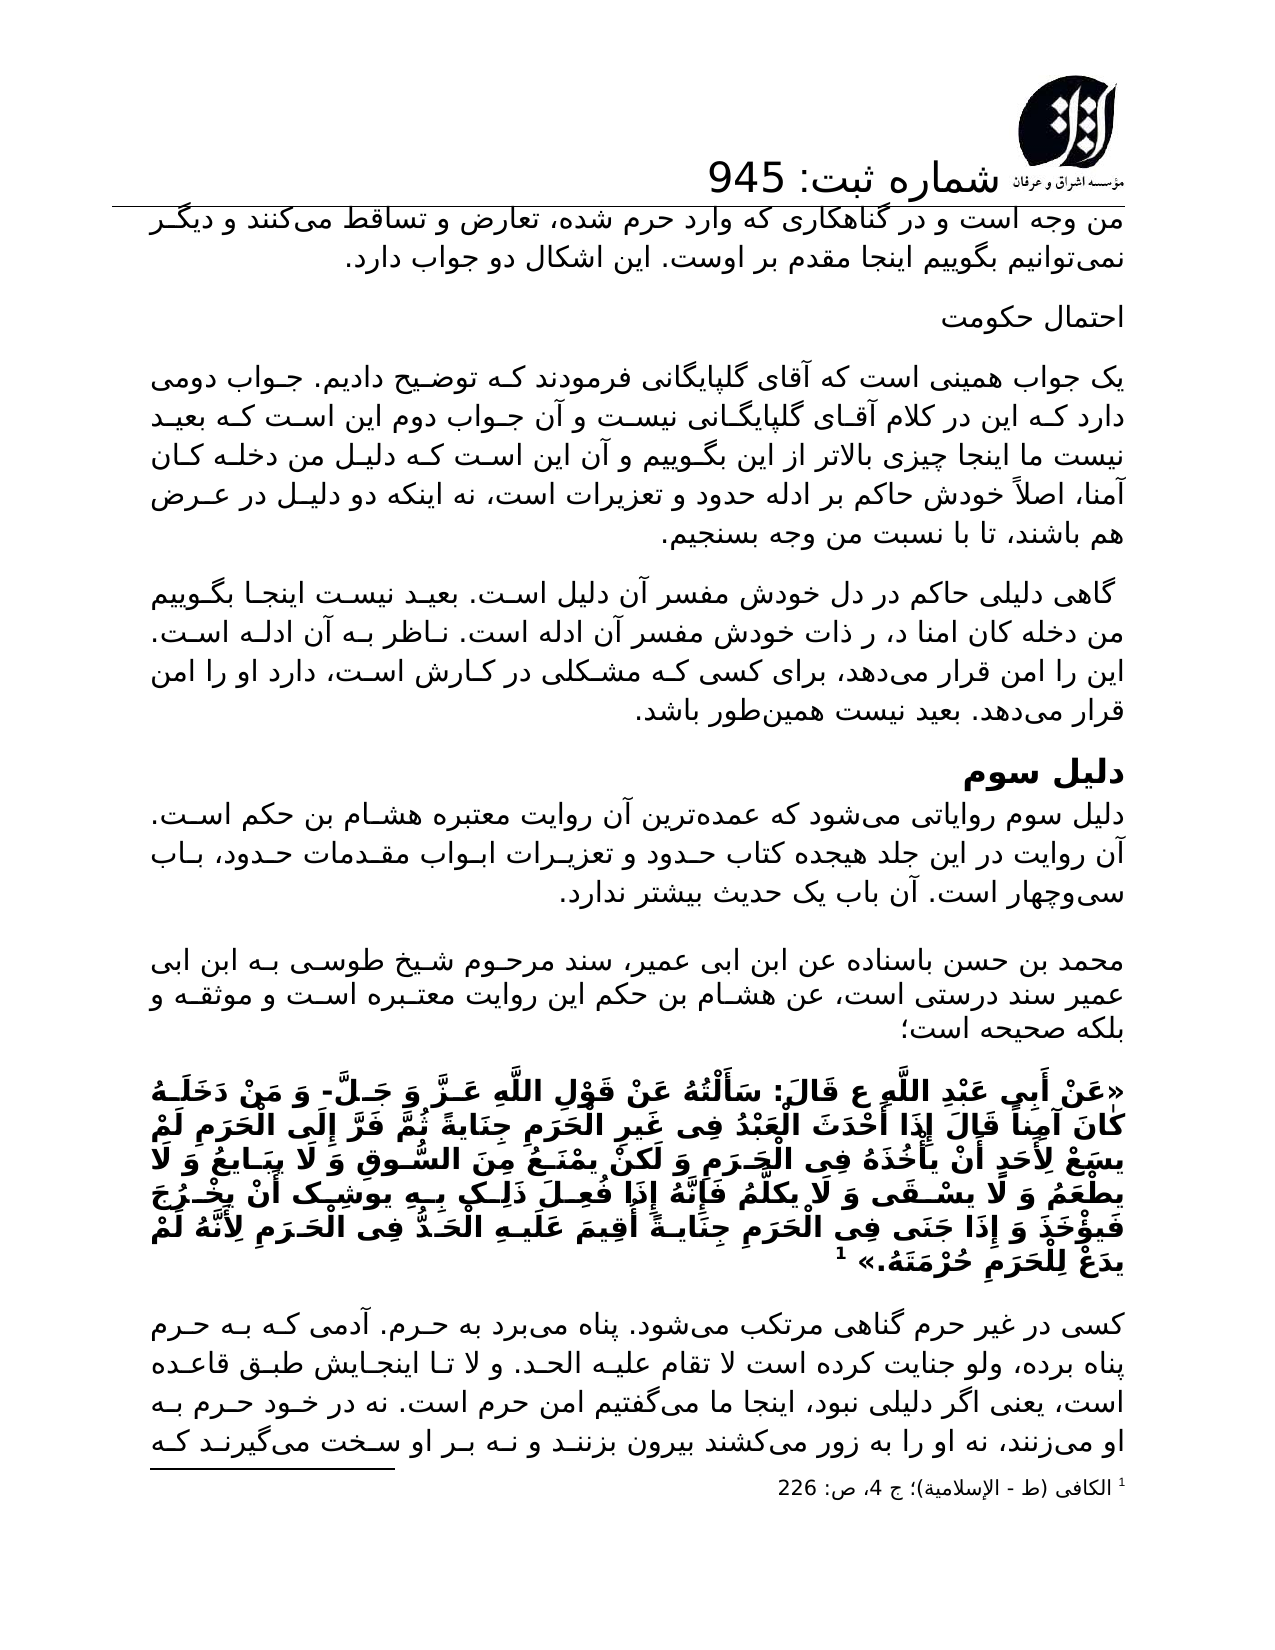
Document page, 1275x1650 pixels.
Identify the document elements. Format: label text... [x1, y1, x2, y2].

text یک جواب همینی است که آقای گلپایگانی فرمودند که توضیح دادیم. جواب دومی دارد که این در کلام آقای گلپایگانی نیست و آن جواب دوم این است که بعید نیست ما اینجا چیزی بالاتر از این بگوییم و آن این است که دلیل من دخله کان آمنا، اصلاً خودش حاکم بر ادله حدود و تعزیرات است، نه اینکه دو دلیل در عرض هم باشند، تا با نسبت من وجه بسنجیم. [150, 360, 1125, 550]
text محمد بن حسن باسناده عن ابن ابی عمیر، سند مرحوم شیخ طوسی به ابن ابی عمیر سند درستی است، عن هشام بن حکم این روایت معتبره است و موثقه و بلکه صحیحه است؛ [150, 943, 1125, 1045]
text احتمال حکومت [150, 301, 1125, 334]
text گاهی دلیلی حاکم در دل خودش مفسر آن دلیل است. بعید نیست اینجا بگوییم من دخله کان امنا د، ر ذات خودش مفسر آن ادله است. ناظر به آن ادله است. این را امن قرار می‌دهد، برای کسی که مشکلی در کارش است، دارد او را امن قرار می‌دهد. بعید نیست همین‌طور باشد. [150, 576, 1125, 727]
subtitle دلیل سوم [150, 753, 1125, 792]
picture [1009, 75, 1125, 192]
text دلیل سوم روایاتی می‌شود که عمده‌ترین آن روایت معتبره هشام بن حکم است. آن روایت در این جلد هیجده کتاب حدود و تعزیرات ابواب مقدمات حدود، باب سی‌وچهار است. آن باب یک حدیث بیشتر ندارد. [150, 797, 1125, 909]
text «عَنْ أَبِی عَبْدِ اللَّهِ ع قَالَ: سَأَلْتُهُ عَنْ قَوْلِ اللَّهِ عَزَّ وَ جَلَّ- وَ مَنْ دَخَلَهُ کٰانَ آمِناً قَالَ إِذَا أَحْدَثَ الْعَبْدُ فِی غَیرِ الْحَرَمِ جِنَایةً ثُمَّ فَرَّ إِلَی الْحَرَمِ لَمْ یسَعْ لِأَحَدٍ أَنْ یأْخُذَهُ فِی الْحَرَمِ وَ لَکنْ یمْنَعُ مِنَ السُّوقِ وَ لَا یبَایعُ وَ لَا یطْعَمُ وَ لَا یسْقَی وَ لَا یکلَّمُ فَإِنَّهُ إِذَا فُعِلَ ذَلِک بِهِ یوشِک أَنْ یخْرُجَ فَیؤْخَذَ وَ إِذَا جَنَی فِی الْحَرَمِ جِنَایةً أُقِیمَ عَلَیهِ الْحَدُّ فِی الْحَرَمِ لِأَنَّهُ لَمْ یدَعْ لِلْحَرَمِ حُرْمَتَهُ.» [150, 1074, 1125, 1278]
